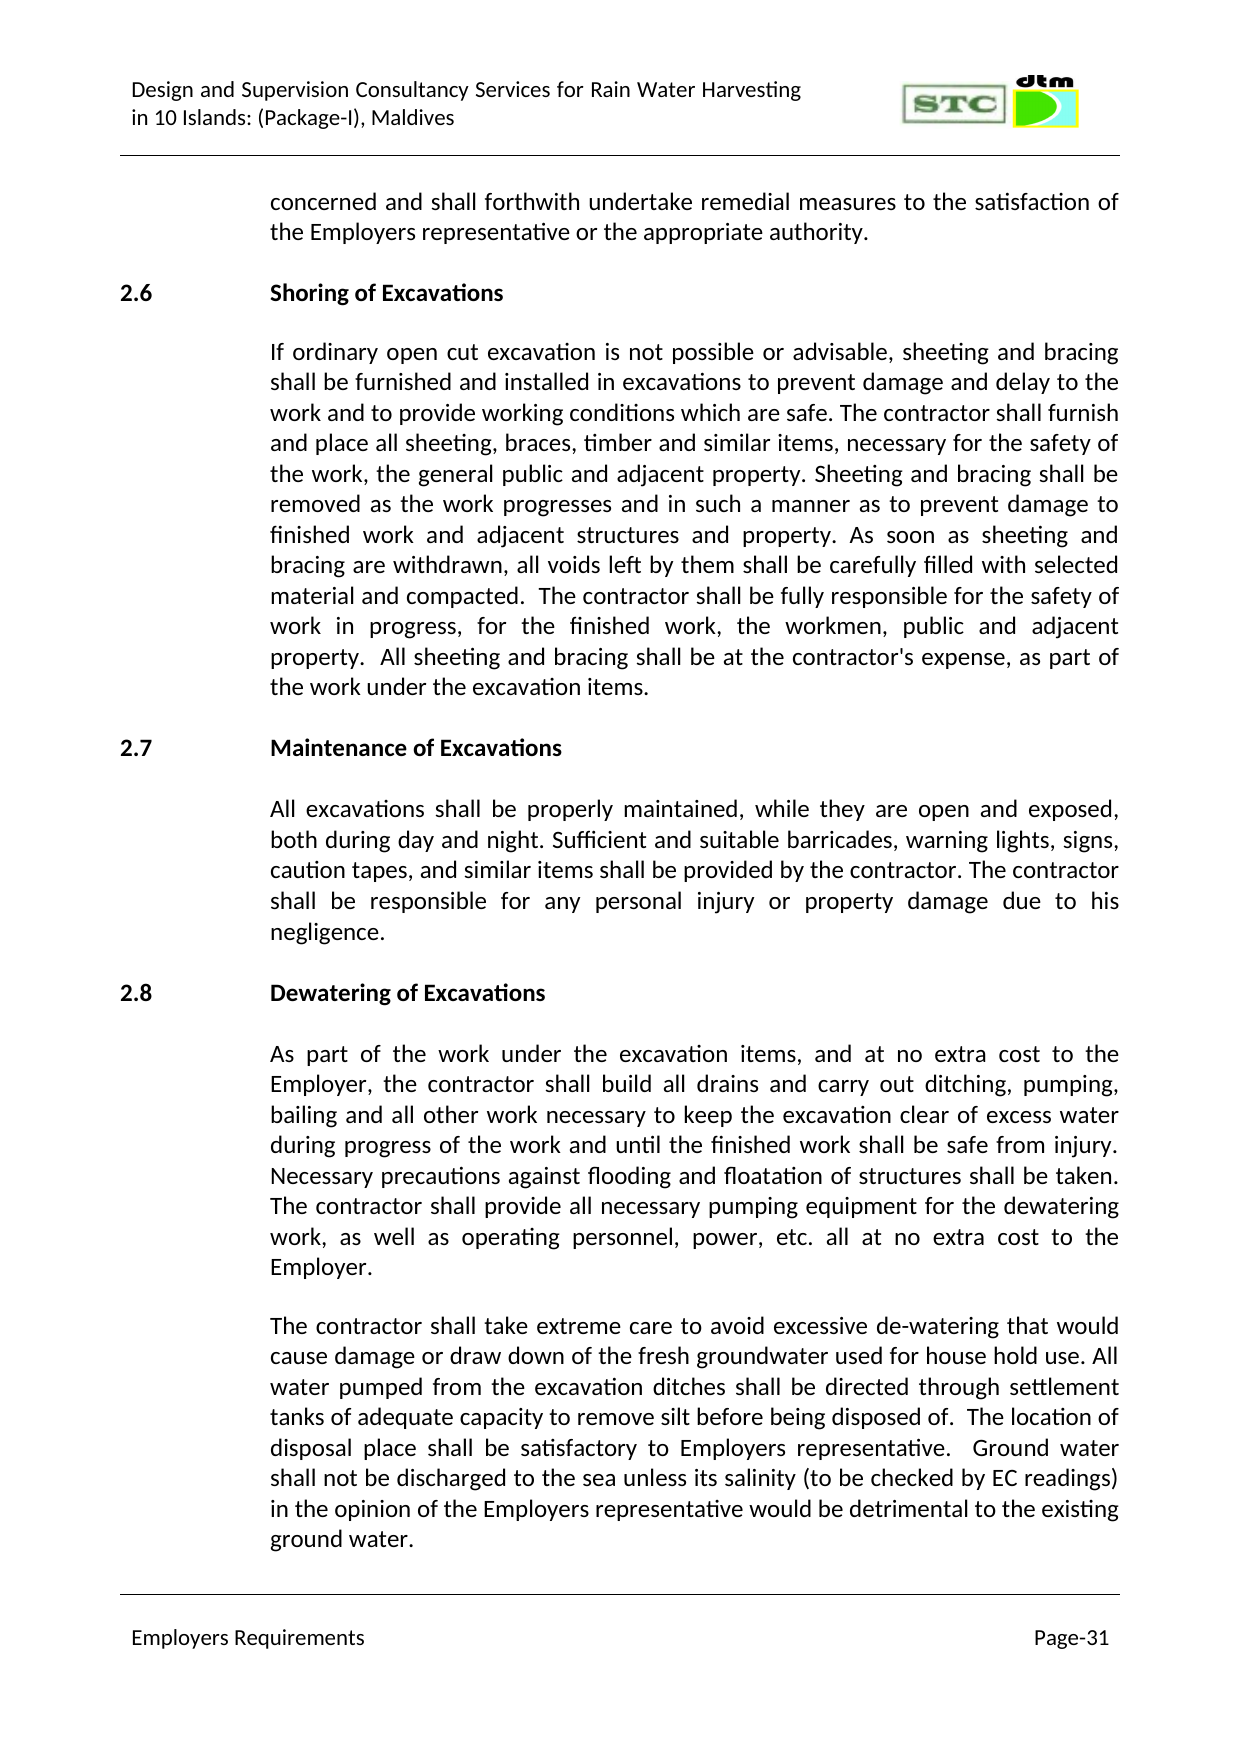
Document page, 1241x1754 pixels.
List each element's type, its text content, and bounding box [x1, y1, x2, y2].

subtitle Shoring of Excavations [120, 277, 1120, 308]
text As part of the work under the excavation items, and at no extra cost to the Employer, the contractor shall build all drains and carry out ditching, pumping, bailing and all other work necessary to keep the excavation clear of excess water during progress of the work and until the finished work shall be safe from injury. Necessary precautions against flooding and floatation of structures shall be taken. The contractor shall provide all necessary pumping equipment for the dewatering work, as well as operating personnel, power, etc. all at no extra cost to the Employer. [270, 1038, 1120, 1282]
text The contractor shall take extreme care to avoid excessive de-watering that would cause damage or draw down of the fresh groundwater used for house hold use. All water pumped from the excavation ditches shall be directed through settlement tanks of adequate capacity to remove silt before being disposed of. The location of disposal place shall be satisfactory to Employers representative. Ground water shall not be discharged to the sea unless its salinity (to be checked by EC readings) in the opinion of the Employers representative would be detrimental to the existing ground water. [270, 1310, 1120, 1554]
text If ordinary open cut excavation is not possible or advisable, sheeting and bracing shall be furnished and installed in excavations to prevent damage and delay to the work and to provide working conditions which are safe. The contractor shall furnish and place all sheeting, braces, timber and similar items, necessary for the safety of the work, the general public and adjacent property. Sheeting and bracing shall be removed as the work progresses and in such a manner as to prevent damage to finished work and adjacent structures and property. As soon as sheeting and bracing are withdrawn, all voids left by them shall be carefully filled with selected material and compacted. The contractor shall be fully responsible for the safety of work in progress, for the finished work, the workmen, public and adjacent property. All sheeting and bracing shall be at the contractor's expense, as part of the work under the excavation items. [270, 336, 1120, 702]
subtitle Maintenance of Excavations [120, 733, 1120, 763]
subtitle Dewatering of Excavations [120, 977, 1120, 1007]
picture [899, 75, 1079, 129]
text All excavations shall be properly maintained, while they are open and exposed, both during day and night. Sufficient and suitable barricades, warning lights, signs, caution tapes, and similar items shall be provided by the contractor. The contractor shall be responsible for any personal injury or property damage due to his negligence. [270, 794, 1120, 946]
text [270, 186, 1120, 247]
